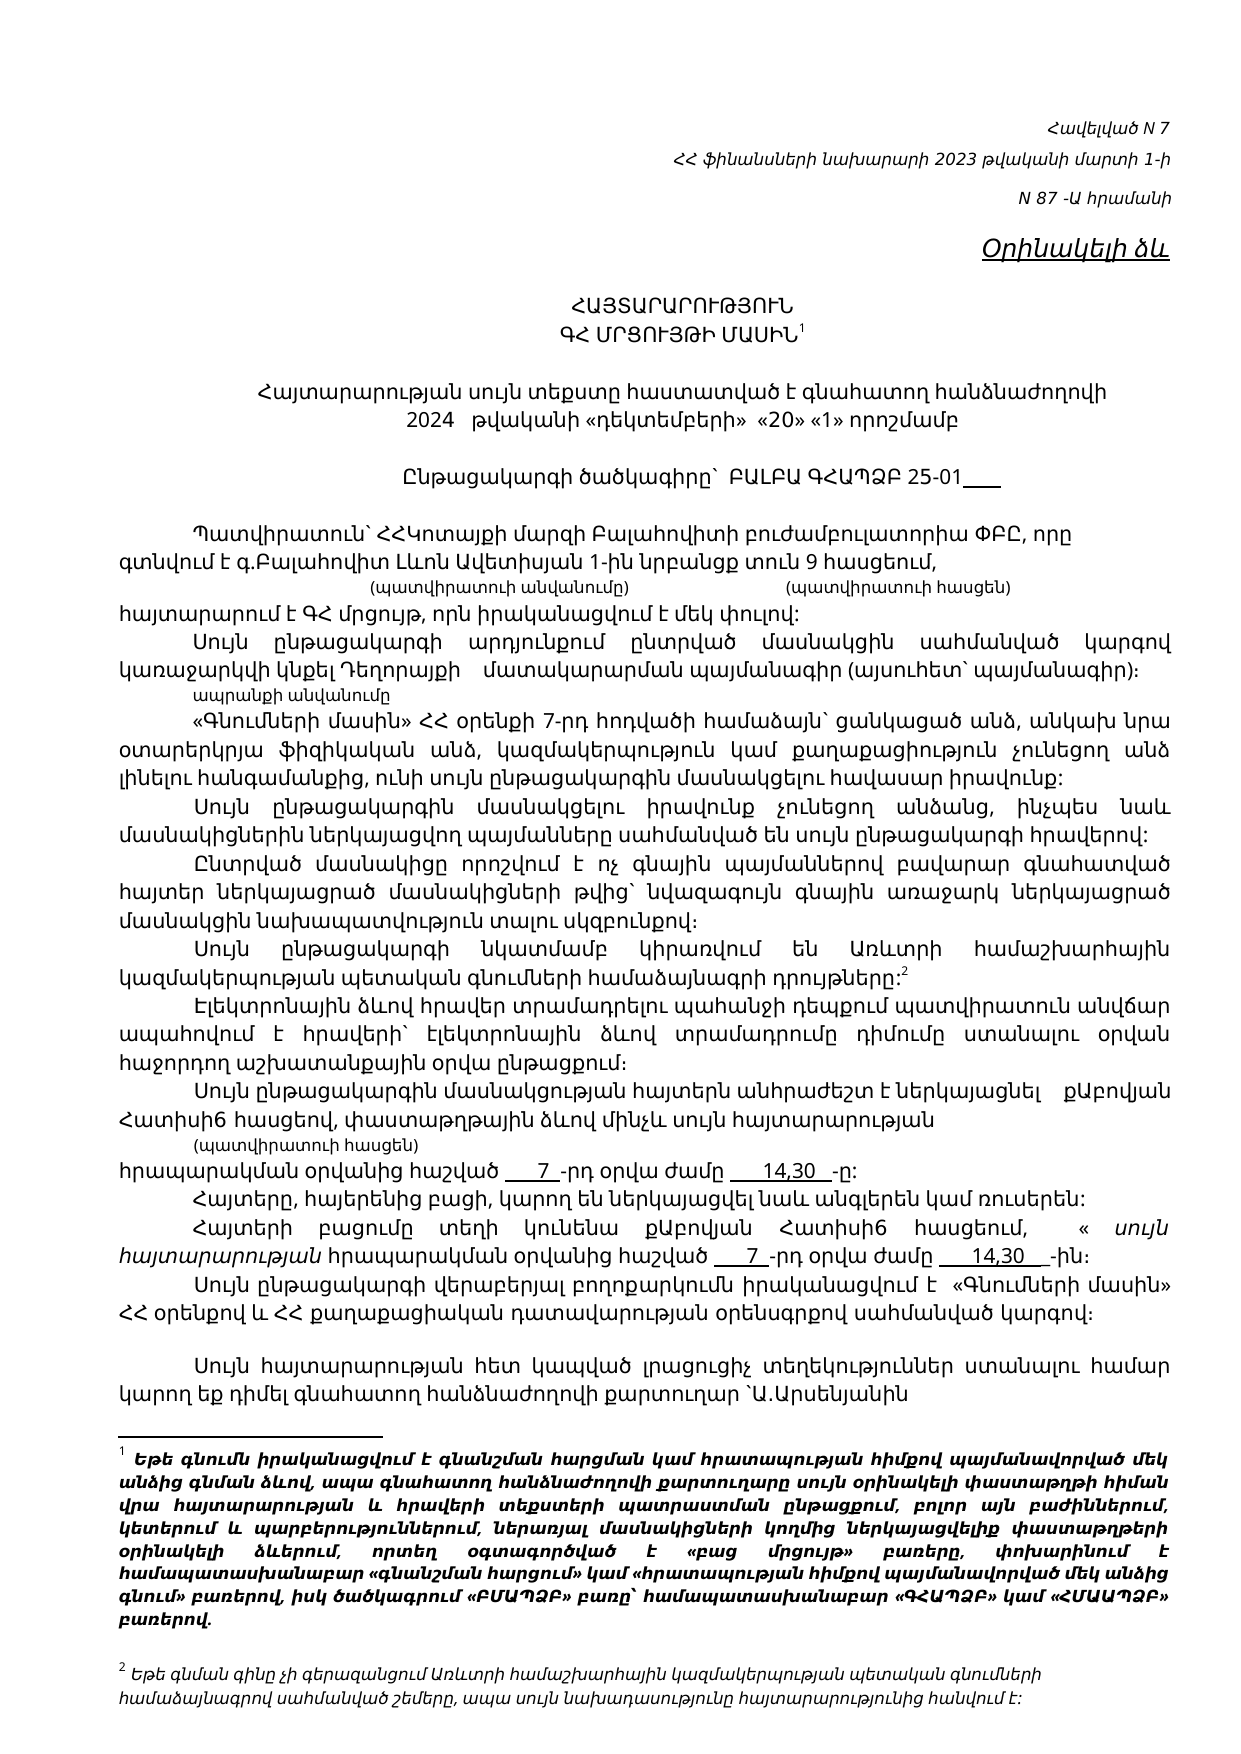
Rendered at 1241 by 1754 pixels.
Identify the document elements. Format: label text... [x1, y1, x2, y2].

text Սույն հայտարարության հետ կապված լրացուցիչ տեղեկություններ ստանալու համար կարող եք դիմել գնահատող հանձնաժողովի քարտուղար `Ա.Արսենյանին [118, 1351, 1171, 1408]
text Էլեկտրոնային ձևով հրավեր տրամադրելու պահանջի դեպքում պատվիրատուն անվճար ապահովում է հրավերի` էլեկտրոնային ձևով տրամադրումը դիմումը ստանալու օրվան հաջորդող աշխատանքային օրվա ընթացքում։ [118, 991, 1171, 1076]
text 2024 թվականի «դեկտեմբերի» «20» «1» որոշմամբ [118, 405, 1171, 434]
text ՀԱՅՏԱՐԱՐՈՒԹՅՈՒՆ [118, 292, 1171, 320]
text N 87 -Ա հրամանի [118, 189, 1172, 208]
text (պատվիրատուի անվանումը) (պատվիրատուի հասցեն) [265, 576, 1171, 599]
text Ընտրված մասնակիցը որոշվում է ոչ գնային պայմաններով բավարար գնահատված հայտեր ներկայացրած մասնակիցների թվից` նվազագույն գնային առաջարկ ներկայացրած մասնակցին նախապատվություն տալու սկզբունքով։ [118, 849, 1171, 934]
text Օրինակելի ձև [118, 234, 1172, 263]
text Պատվիրատուն` ՀՀԿոտայքի մարզի Բալահովիտի բուժամբուլատորիա ՓԲԸ, որը գտնվում է գ.Բալահովիտ Լևոն Ավետիսյան 1-ին նրբանցք տուն 9 հասցեում, [118, 519, 1171, 576]
text հայտարարում է ԳՀ մրցույթ, որն իրականացվում է մեկ փուլով: [118, 599, 1171, 627]
text հրապարակման օրվանից հաշված 7 -րդ օրվա ժամը 14,30 -ը: [118, 1156, 1171, 1184]
text Հայտերի բացումը տեղի կունենա քԱբովյան Հատիսի6 հասցեում, « սույն հայտարարության հրապարակման օրվանից հաշված 7 -րդ օրվա ժամը 14,30 _-ին։ [118, 1213, 1171, 1270]
text Հայտերը, հայերենից բացի, կարող են ներկայացվել նաև անգլերեն կամ ռուսերեն: [118, 1184, 1171, 1213]
text Սույն ընթացակարգին մասնակցության հայտերն անհրաժեշտ է ներկայացնել քԱբովյան Հատիսի6 հասցեով, փաստաթղթային ձևով մինչև սույն հայտարարության [118, 1076, 1171, 1133]
text Սույն ընթացակարգին մասնակցելու իրավունք չունեցող անձանց, ինչպես նաև մասնակիցներին ներկայացվող պայմանները սահմանված են սույն ընթացակարգի հրավերով: [118, 792, 1171, 849]
text Հայտարարության սույն տեքստը հաստատված է գնահատող հանձնաժողովի [118, 377, 1171, 405]
text «Գնումների մասին» ՀՀ օրենքի 7-րդ հոդվածի համաձայն` ցանկացած անձ, անկախ նրա օտարերկրյա ֆիզիկական անձ, կազմակերպություն կամ քաղաքացիություն չունեցող անձ լինելու հանգամանքից, ունի սույն ընթացակարգին մասնակցելու հավասար իրավունք: [118, 707, 1171, 792]
text Սույն ընթացակարգի նկատմամբ կիրառվում են Առևտրի համաշխարհային կազմակերպության պետական գնումների համաձայնագրի դրույթները: [118, 934, 1171, 991]
text ապրանքի անվանումը [118, 684, 1171, 707]
text Սույն ընթացակարգի արդյունքում ընտրված մասնակցին սահմանված կարգով կառաջարկվի կնքել Դեղորայքի մատակարարման պայմանագիր (այսուհետ` պայմանագիր)։ [118, 627, 1171, 684]
text (պատվիրատուի հասցեն) [118, 1133, 1171, 1156]
text Ընթացակարգի ծածկագիրը` ԲԱԼԲԱ ԳՀԱՊՁԲ 25-01 [118, 462, 1171, 491]
text Սույն ընթացակարգի վերաբերյալ բողոքարկումն իրականացվում է «Գնումների մասին» ՀՀ օրենքով և ՀՀ քաղաքացիական դատավարության օրենսգրքով սահմանված կարգով։ [118, 1270, 1171, 1327]
text ԳՀ ՄՐՑՈՒՅԹԻ ՄԱՍԻՆ [118, 320, 1171, 348]
text Հավելված N 7 [118, 116, 1171, 139]
text ՀՀ ֆինանսների նախարարի 2023 թվականի մարտի 1-ի [118, 150, 1171, 170]
